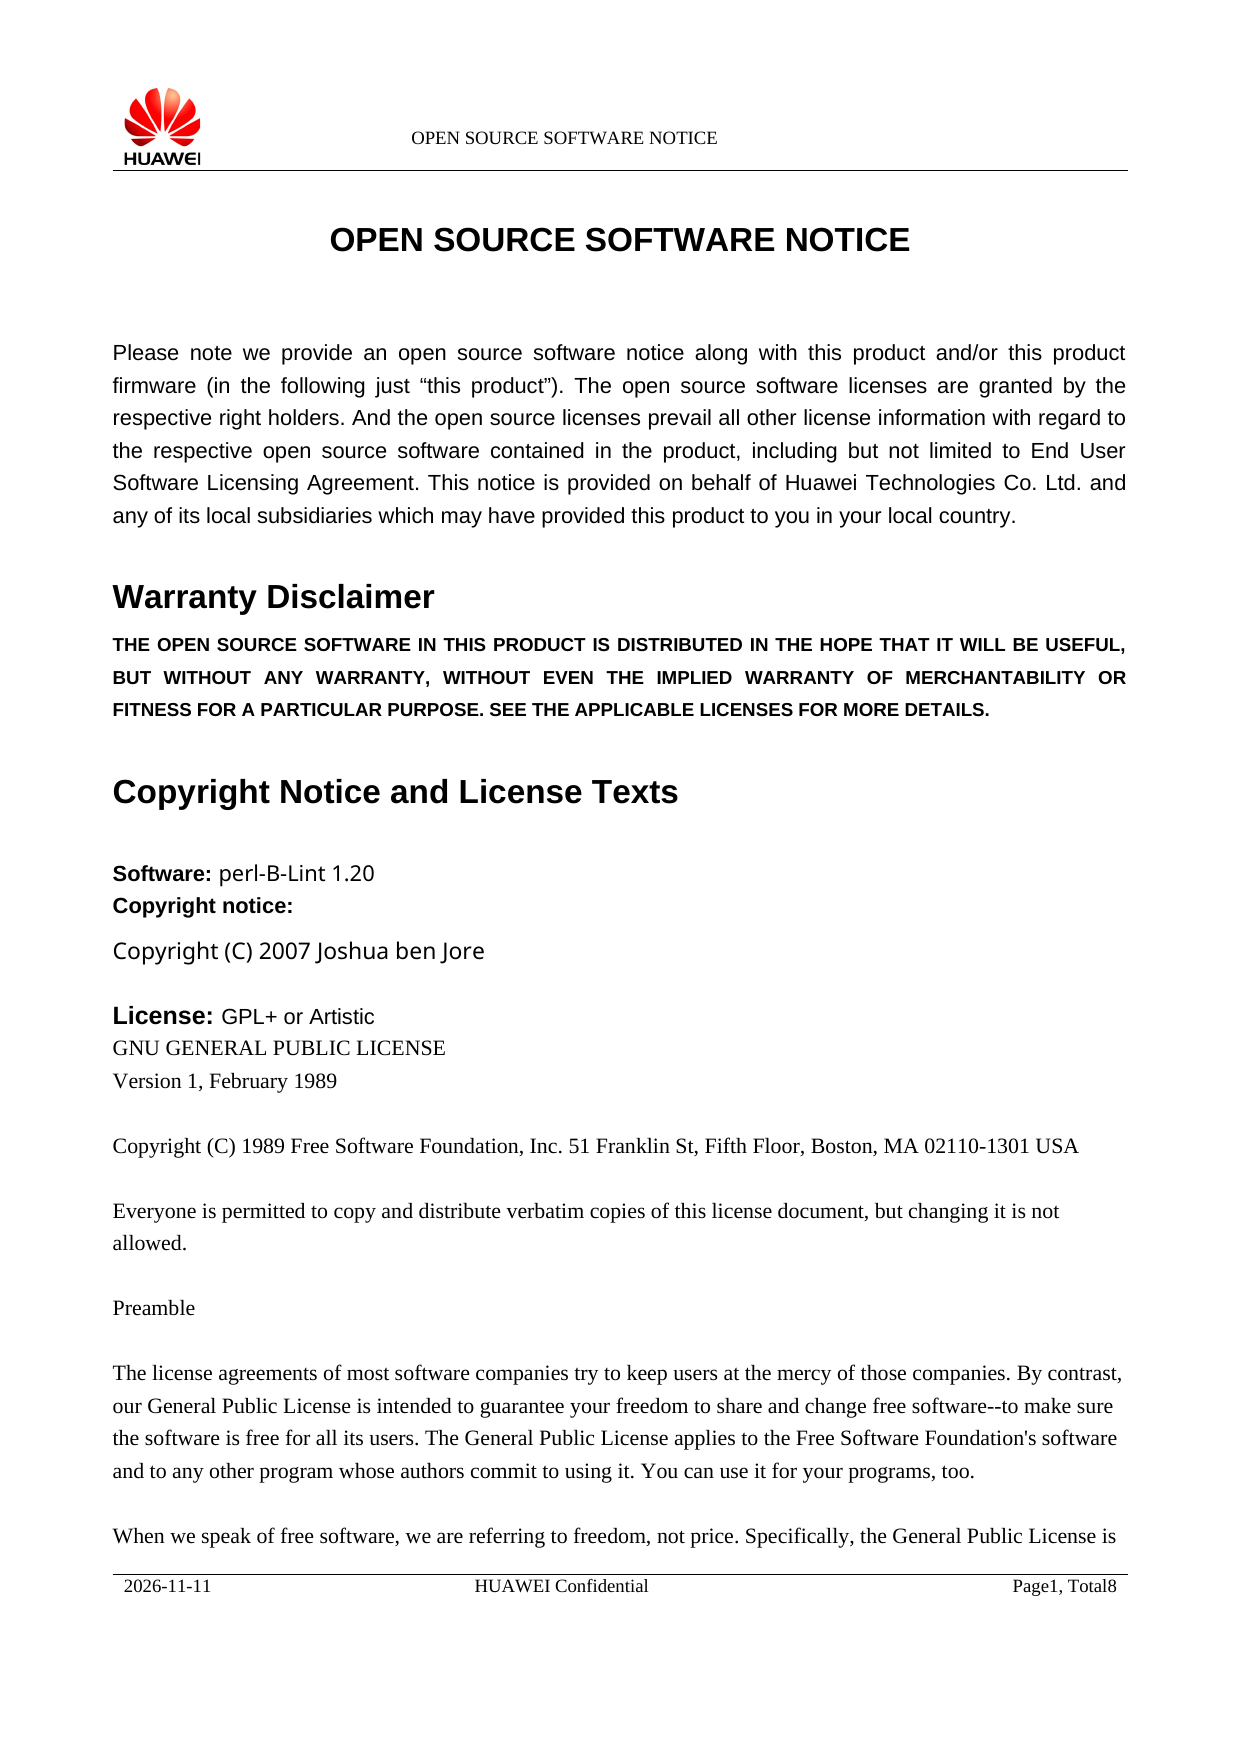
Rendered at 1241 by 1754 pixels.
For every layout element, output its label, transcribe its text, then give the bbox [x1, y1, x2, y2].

text Copyright notice: [112, 889, 1128, 921]
text Warranty Disclaimer [112, 564, 1128, 629]
text The open source software in this product is distributed in the hope that it will be useful, but WITHOUT ANY WARRANTY, without even the implied warranty of MERCHANTABILITY or FITNESS FOR A PARTICULAR PURPOSE. See the applicable licenses for more details. [112, 629, 1128, 726]
picture [124, 88, 201, 165]
title Software: perl-B-Lint 1.20 [112, 856, 1128, 889]
text Please note we provide an open source software notice along with this product and/or this product firmware (in the following just “this product”). The open source software licenses are granted by the respective right holders. And the open source licenses prevail all other license information with regard to the respective open source software contained in the product, including but not limited to End User Software Licensing Agreement. This notice is provided on behalf of Huawei Technologies Co. Ltd. and any of its local subsidiaries which may have provided this product to you in your local country. [112, 336, 1128, 531]
text OPEN SOURCE SOFTWARE NOTICE [112, 206, 1128, 271]
text Copyright Notice and License Texts [112, 759, 1128, 824]
text Copyright (C) 2007 Joshua ben Jore [112, 934, 1128, 999]
text License: GPL+ or Artistic [112, 999, 1128, 1031]
